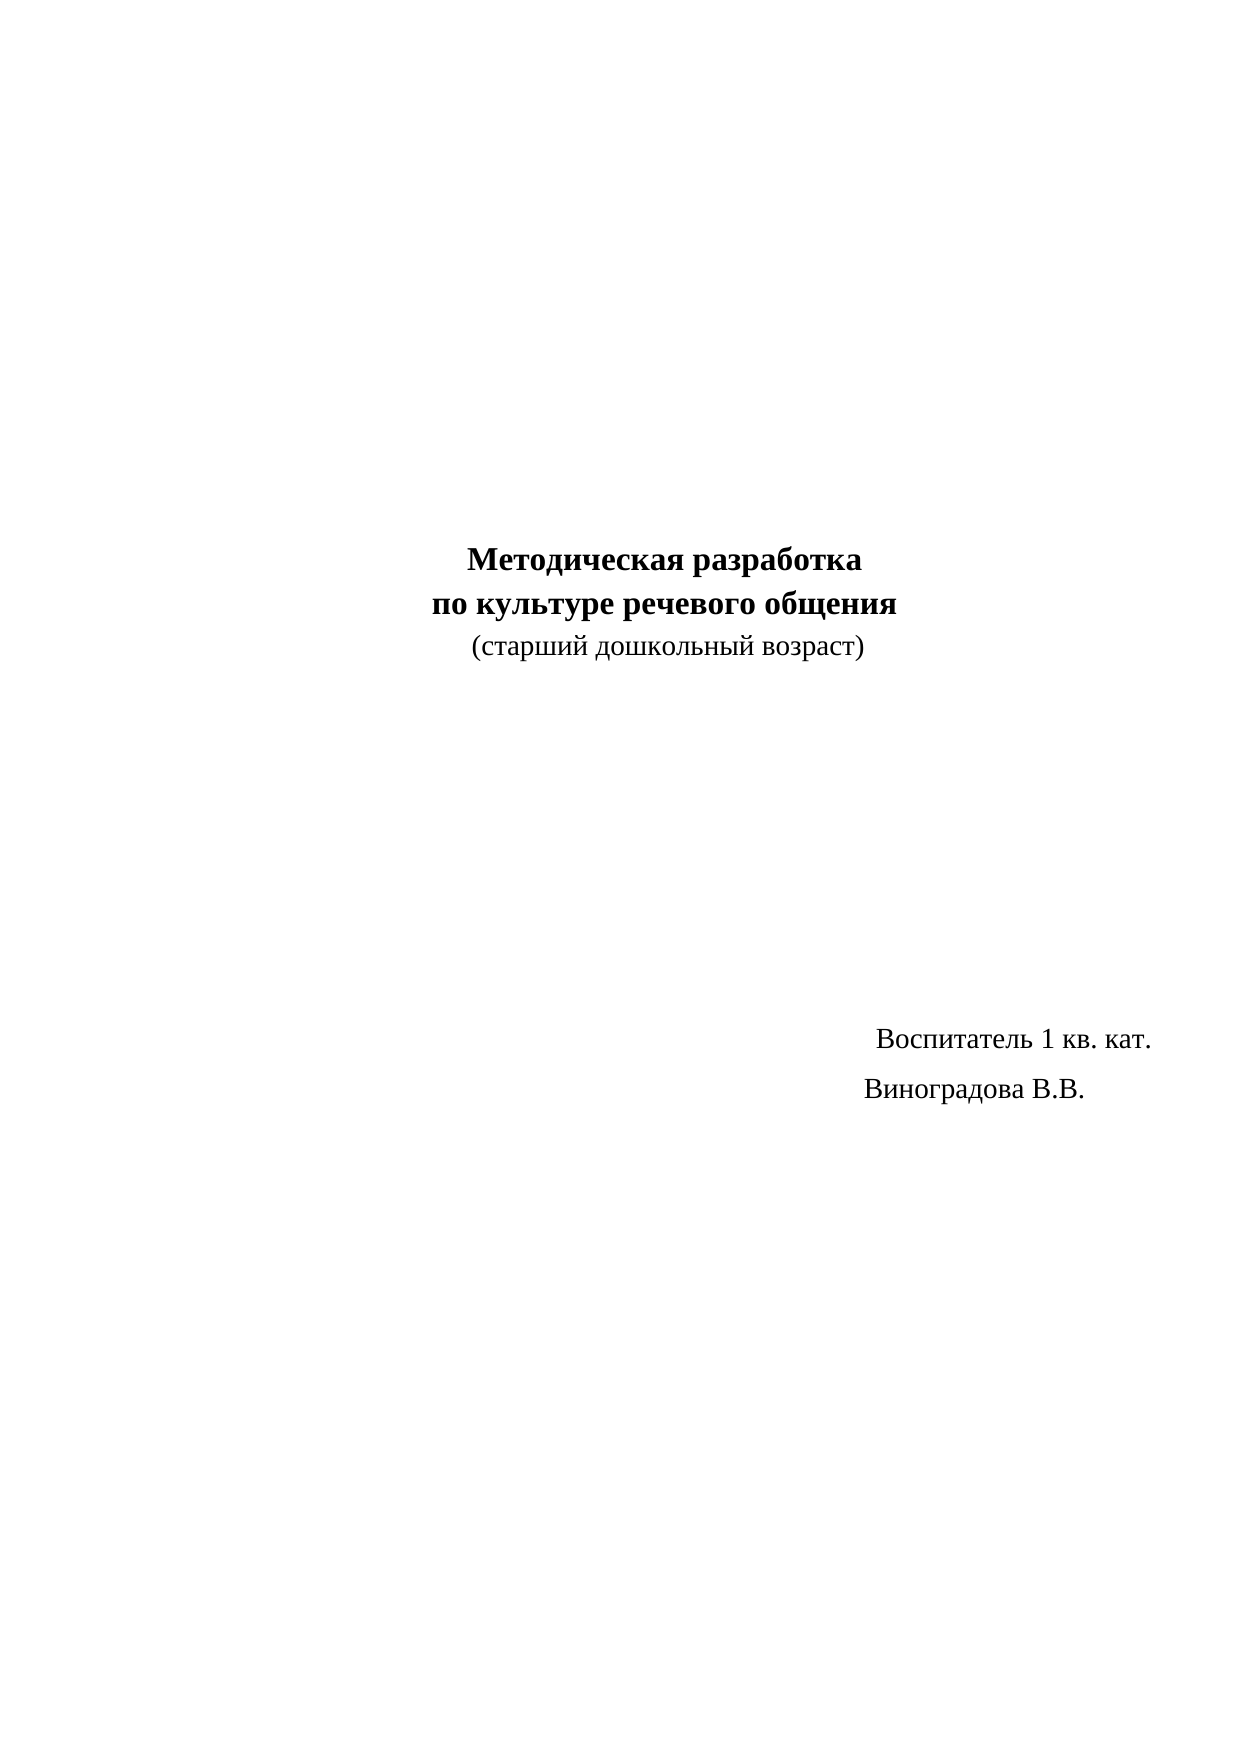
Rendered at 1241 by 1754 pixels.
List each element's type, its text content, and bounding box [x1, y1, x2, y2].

text Воспитатель 1 кв. кат. [177, 1021, 1152, 1055]
text по культуре речевого общения [177, 584, 1152, 622]
text Виноградова В.В. [177, 1072, 1152, 1105]
text (старший дошкольный возраст) [177, 628, 1152, 661]
text Методическая разработка [177, 539, 1152, 578]
